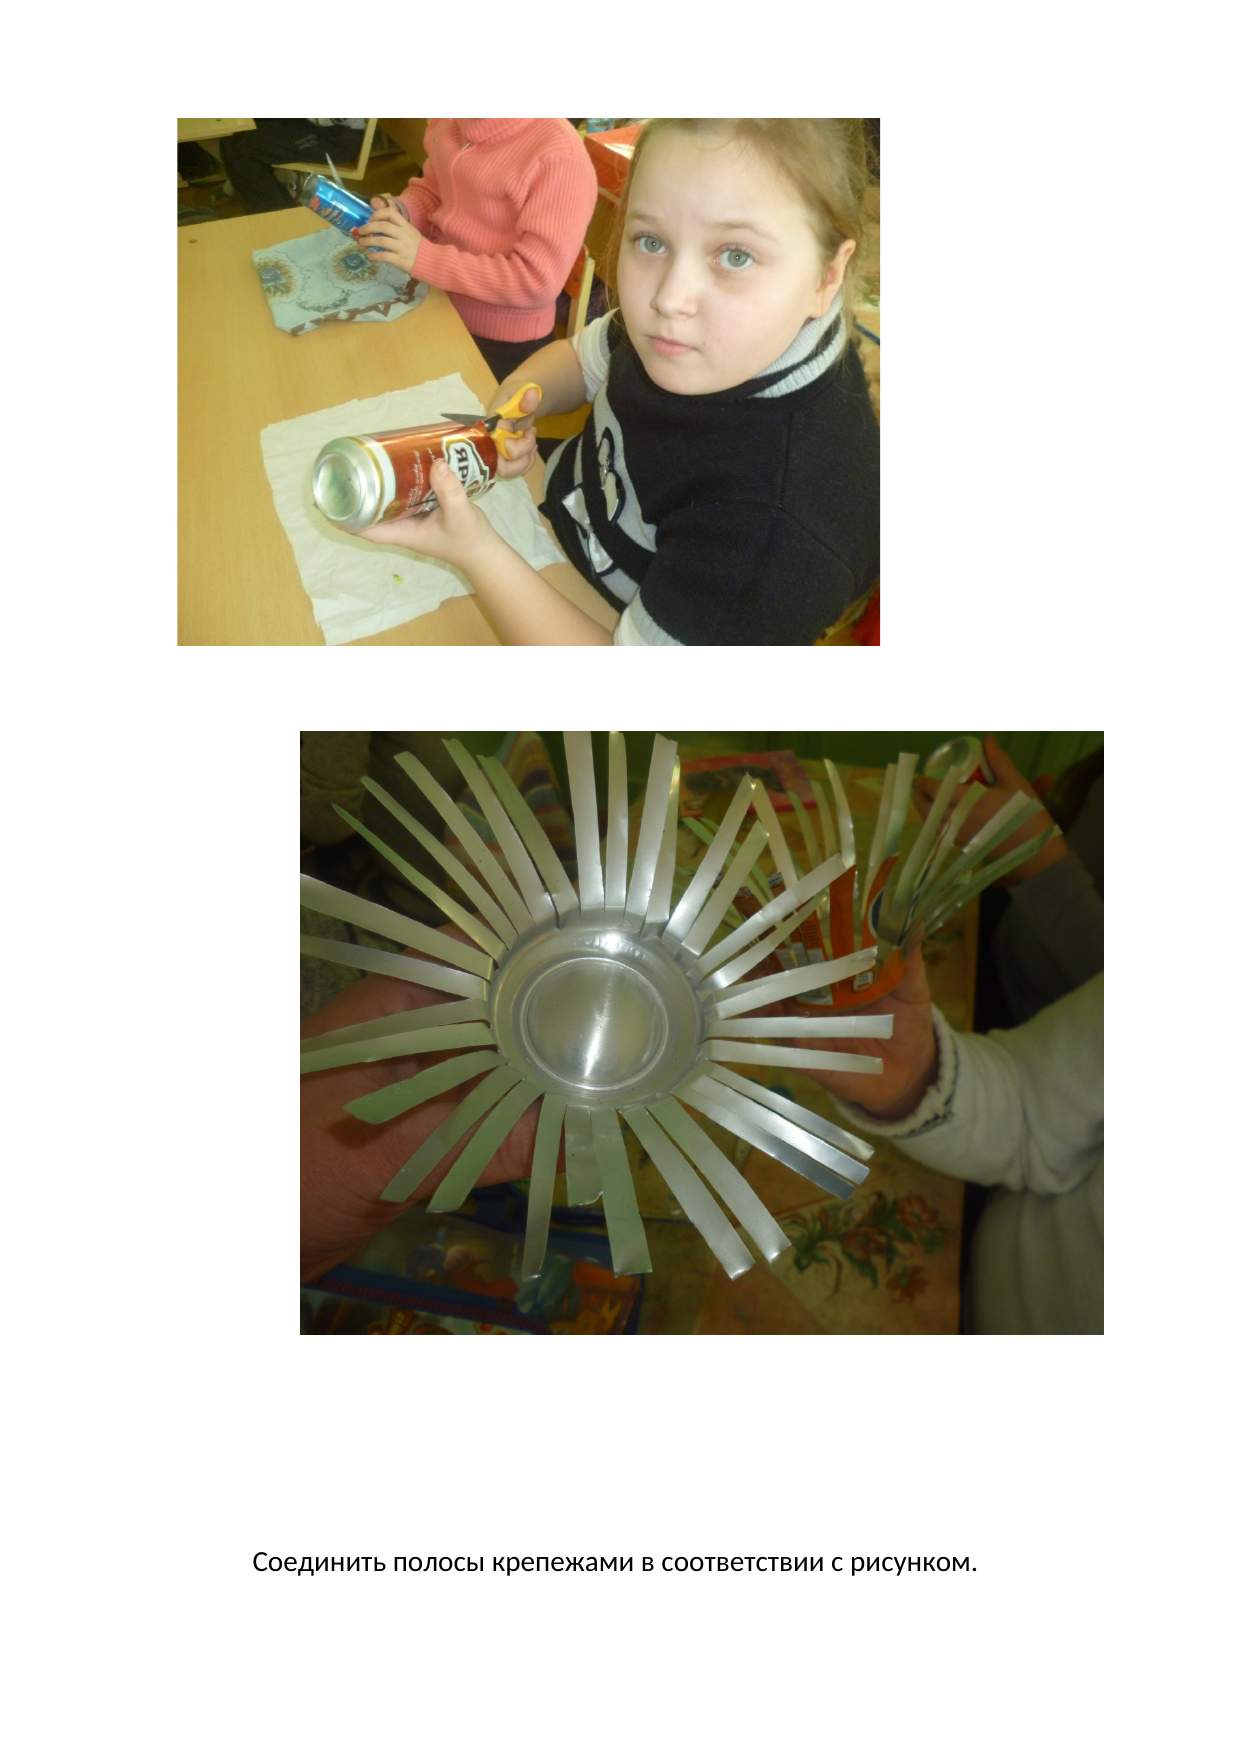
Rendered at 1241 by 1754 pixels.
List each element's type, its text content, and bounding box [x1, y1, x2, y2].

picture [300, 731, 1104, 1335]
list Соединить полосы крепежами в соответствии с рисунком. [252, 1543, 1152, 1579]
picture [177, 118, 881, 646]
